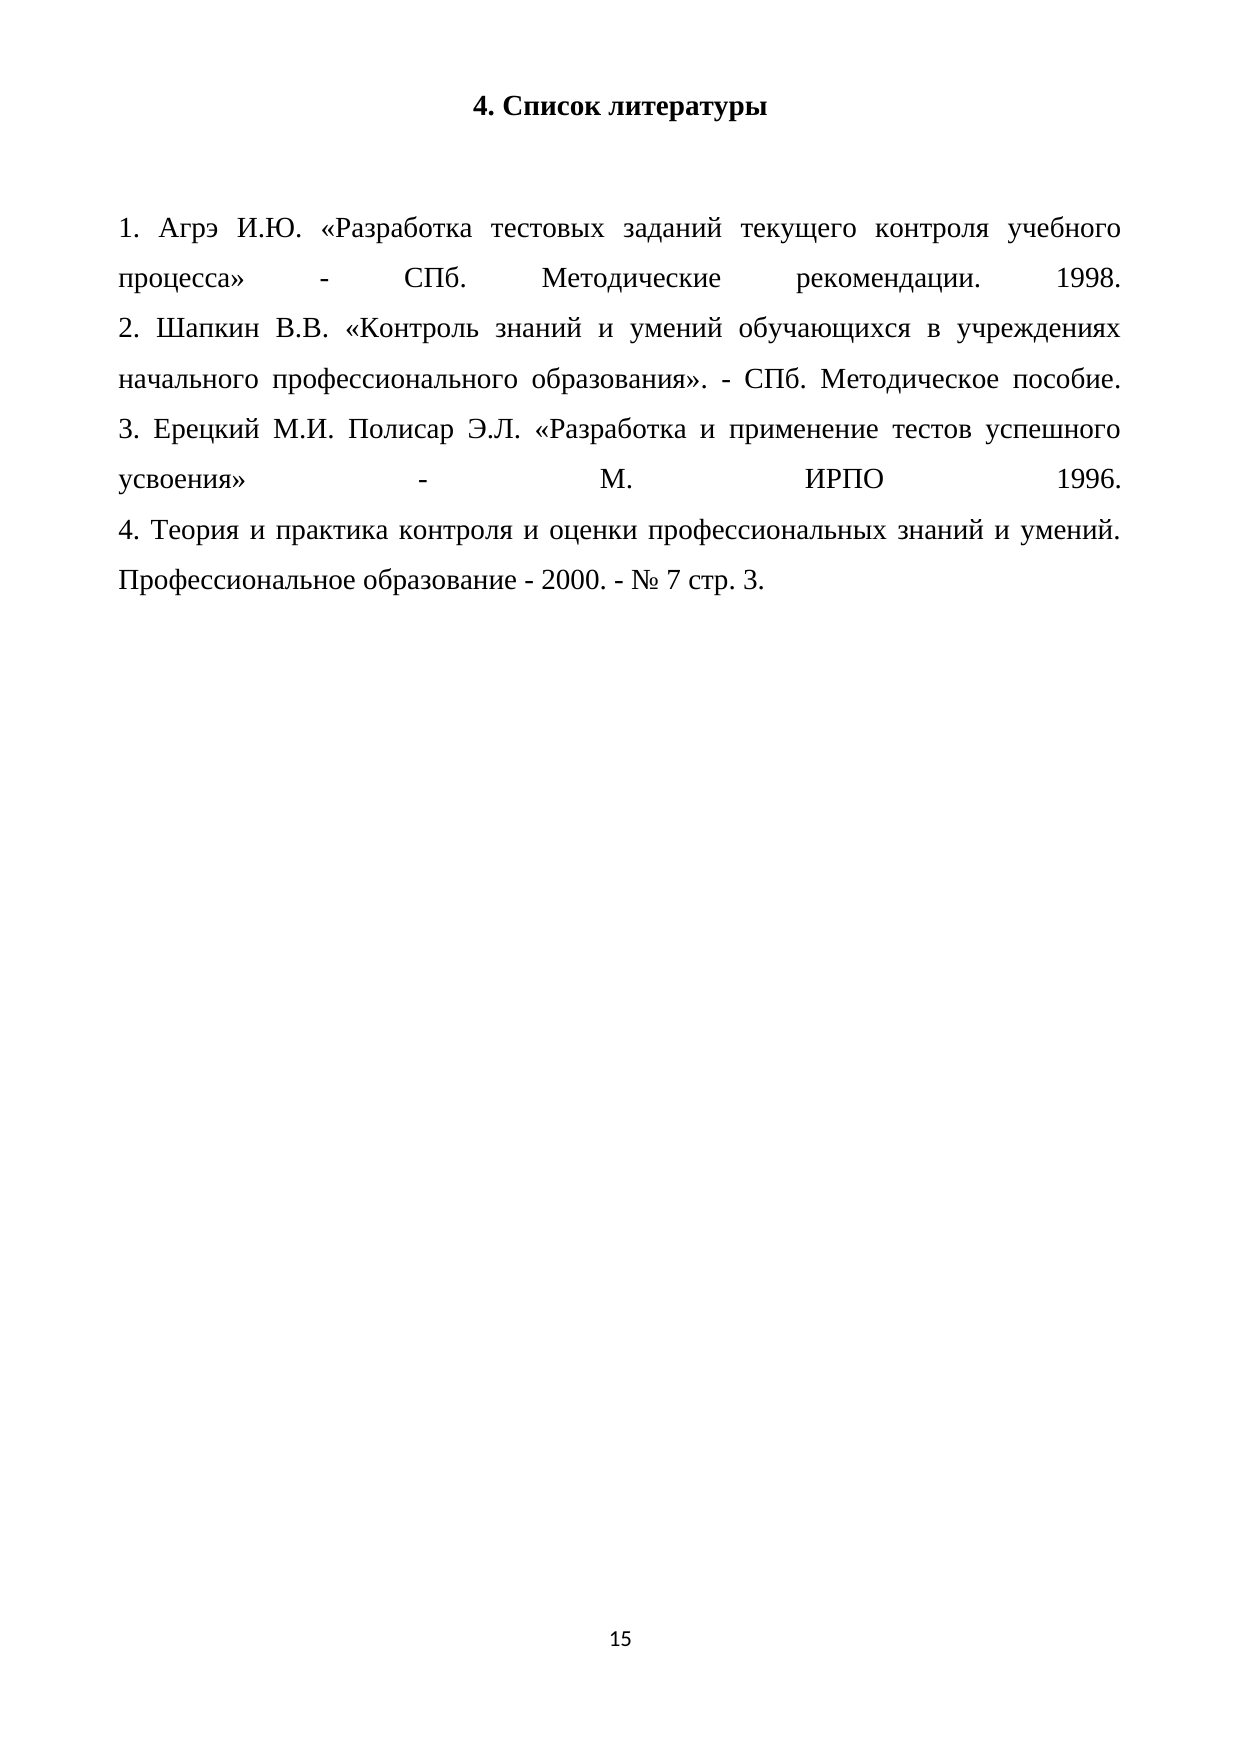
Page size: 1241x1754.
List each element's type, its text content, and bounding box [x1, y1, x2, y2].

text 1. Агрэ И.Ю. «Разработка тестовых заданий текущего контроля учебного процесса» - СПб. Методические рекомендации. 1998. 2. Шапкин В.В. «Контроль знаний и умений обучающихся в учреждениях начального профессионального образования». - СПб. Методическое пособие. 3. Ерецкий М.И. Полисар Э.Л. «Разработка и применение тестов успешного усвоения» - М. ИРПО 1996. 4. Теория и практика контроля и оценки профессиональных знаний и умений. Профессиональное образование - 2000. - № 7 стр. 3. [118, 160, 1122, 596]
text 4. Список литературы [118, 88, 1122, 122]
